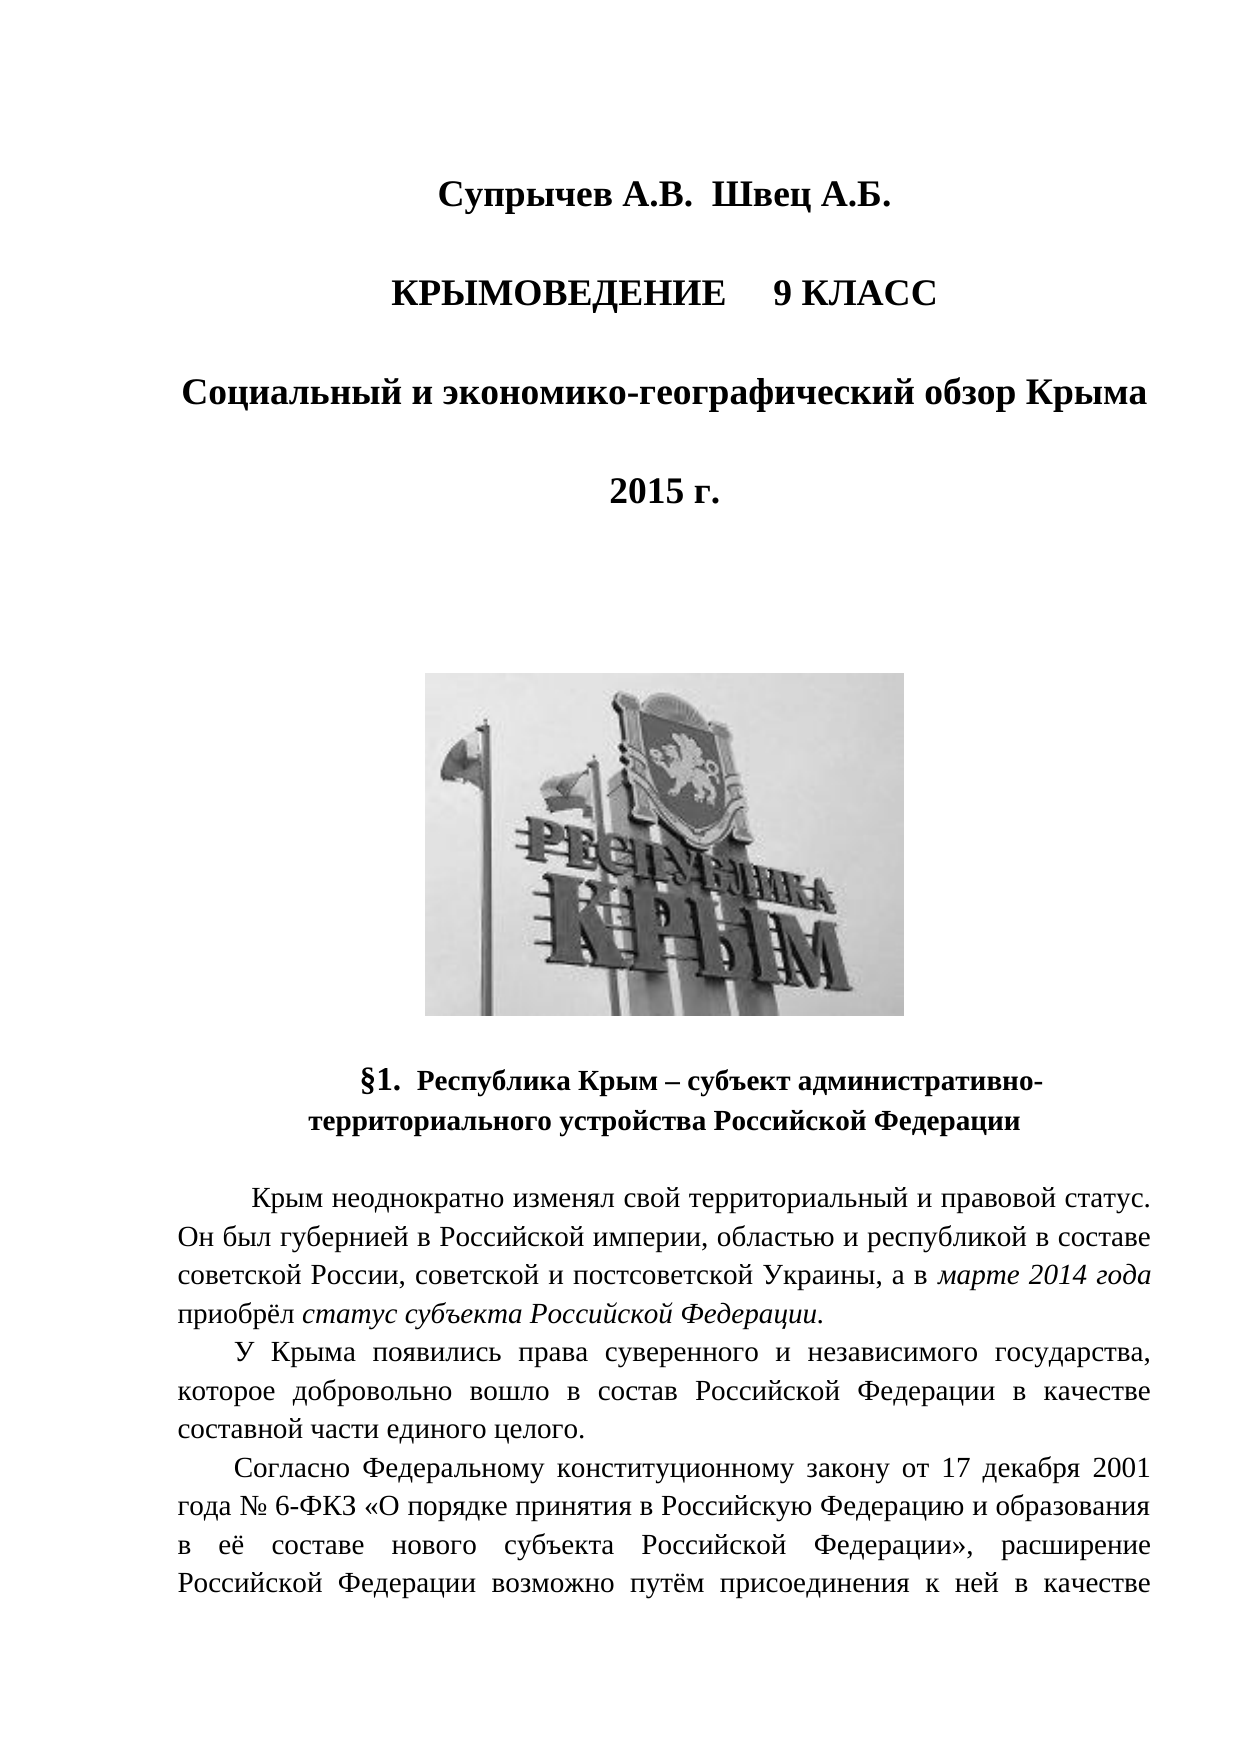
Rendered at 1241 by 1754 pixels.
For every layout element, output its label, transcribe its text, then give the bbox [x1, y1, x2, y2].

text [177, 1450, 1152, 1599]
text КРЫМОВЕДЕНИЕ 9 КЛАСС [177, 270, 1152, 313]
text Социальный и экономико-географический обзор Крыма [177, 369, 1152, 413]
text §1. Республика Крым – субъект административно-территориального устройства Российской Федерации [177, 1060, 1152, 1137]
text Супрычев А.В. Швец А.Б. [177, 171, 1152, 214]
text 2015 г. [177, 469, 1152, 512]
text У Крыма появились права суверенного и независимого государства, которое добровольно вошло в состав Российской Федерации в качестве составной части единого целого. [177, 1334, 1152, 1445]
text Крым неоднократно изменял свой территориальный и правовой статус. Он был губернией в Российской империи, областью и республикой в составе советской России, советской и постсоветской Украины, а в марте 2014 года приобрёл статус субъекта Российской Федерации. [177, 1180, 1152, 1329]
picture [425, 673, 904, 1016]
